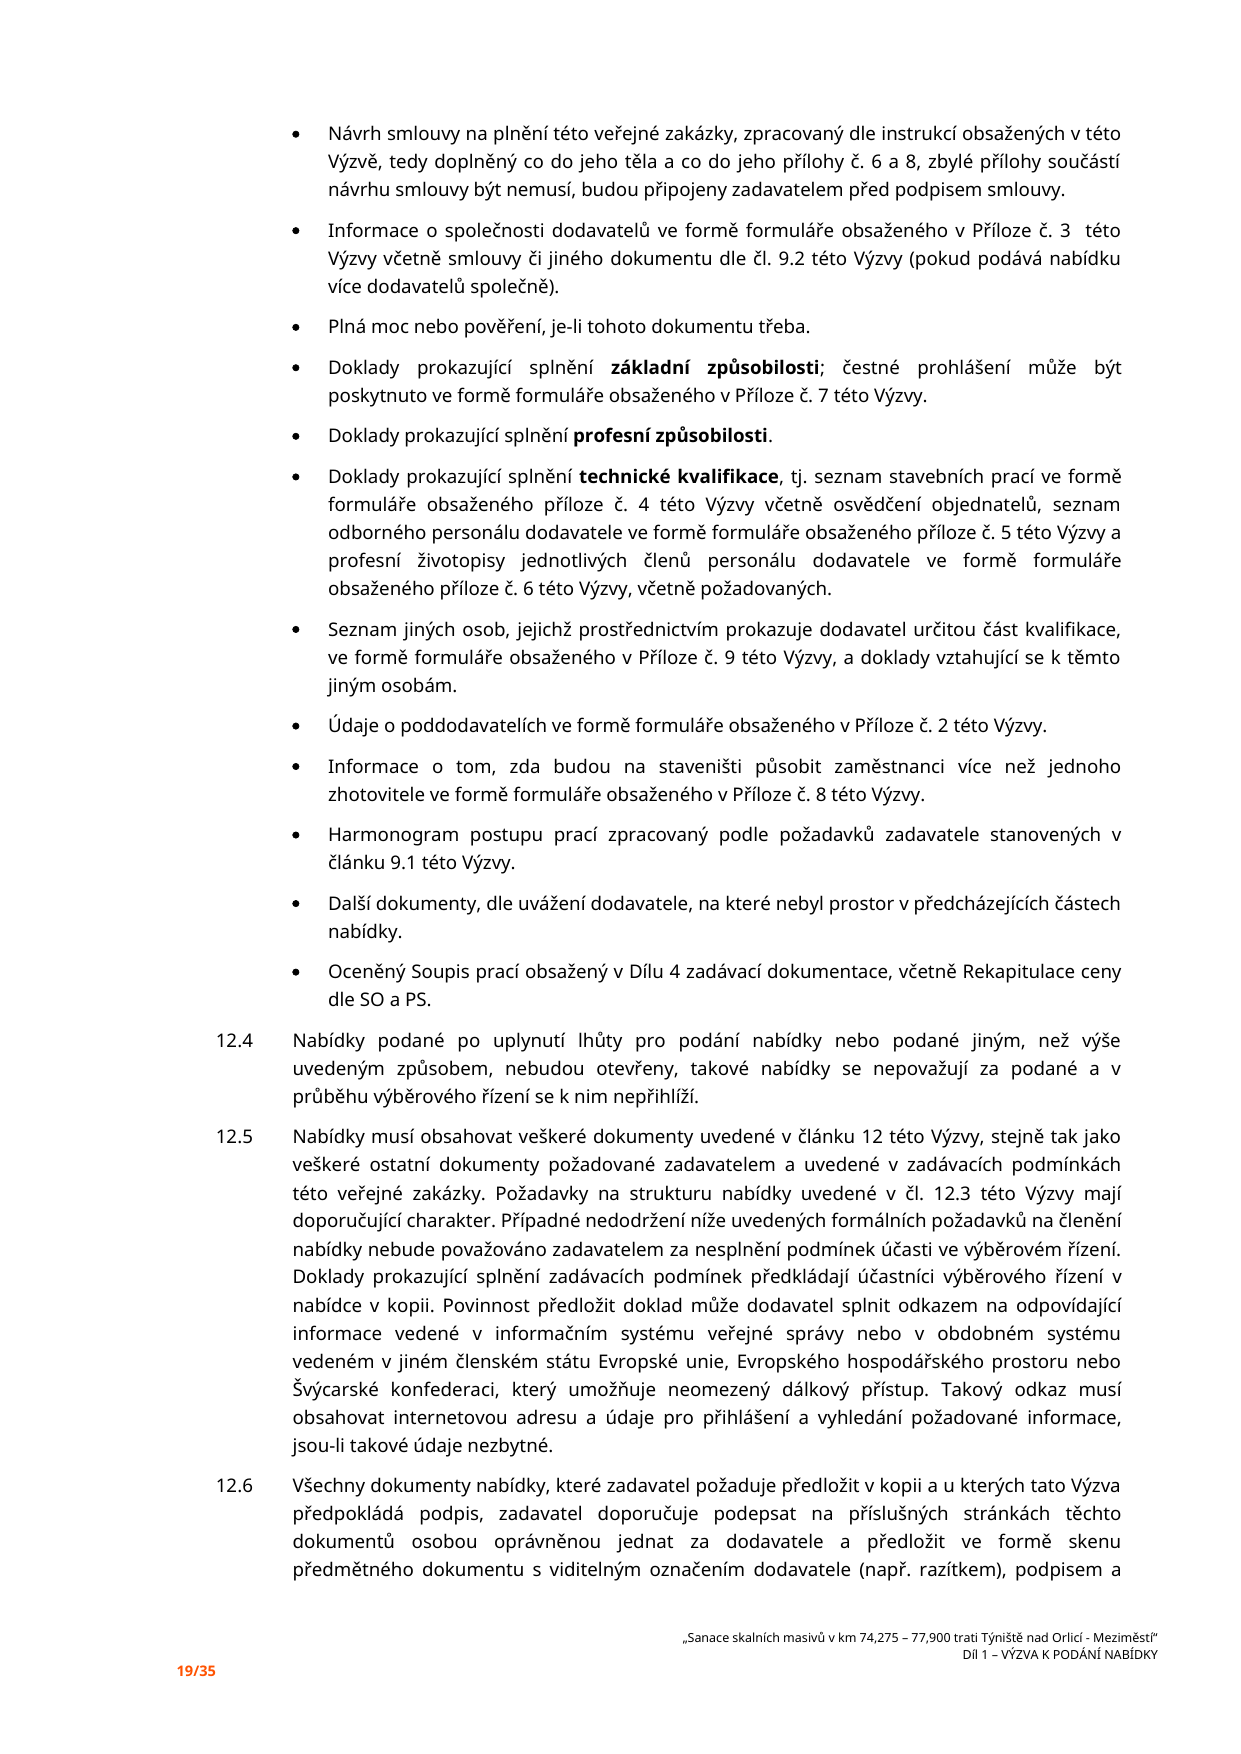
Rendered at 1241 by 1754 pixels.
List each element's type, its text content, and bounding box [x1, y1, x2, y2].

text Doklady prokazující splnění technické kvalifikace, tj. seznam stavebních prací ve formě formuláře obsaženého příloze č. 4 této Výzvy včetně osvědčení objednatelů, seznam odborného personálu dodavatele ve formě formuláře obsaženého příloze č. 5 této Výzvy a profesní životopisy jednotlivých členů personálu dodavatele ve formě formuláře obsaženého příloze č. 6 této Výzvy, včetně požadovaných. [292, 463, 1122, 601]
text Nabídky musí obsahovat veškeré dokumenty uvedené v článku 12 této Výzvy, stejně tak jako veškeré ostatní dokumenty požadované zadavatelem a uvedené v zadávacích podmínkách této veřejné zakázky. Požadavky na strukturu nabídky uvedené v čl. 12.3 této Výzvy mají doporučující charakter. Případné nedodržení níže uvedených formálních požadavků na členění nabídky nebude považováno zadavatelem za nesplnění podmínek účasti ve výběrovém řízení. Doklady prokazující splnění zadávacích podmínek předkládají účastníci výběrového řízení v nabídce v kopii. Povinnost předložit doklad může dodavatel splnit odkazem na odpovídající informace vedené v informačním systému veřejné správy nebo v obdobném systému vedeném v jiném členském státu Evropské unie, Evropského hospodářského prostoru nebo Švýcarské konfederaci, který umožňuje neomezený dálkový přístup. Takový odkaz musí obsahovat internetovou adresu a údaje pro přihlášení a vyhledání požadované informace, jsou-li takové údaje nezbytné. [216, 1124, 1122, 1457]
text Informace o tom, zda budou na staveništi působit zaměstnanci více než jednoho zhotovitele ve formě formuláře obsaženého v Příloze č. 8 této Výzvy. [292, 753, 1122, 807]
text Návrh smlouvy na plnění této veřejné zakázky, zpracovaný dle instrukcí obsažených v této Výzvě, tedy doplněný co do jeho těla a co do jeho přílohy č. 6 a 8, zbylé přílohy součástí návrhu smlouvy být nemusí, budou připojeny zadavatelem před podpisem smlouvy. [292, 121, 1122, 202]
text Informace o společnosti dodavatelů ve formě formuláře obsaženého v Příloze č. 3 této Výzvy včetně smlouvy či jiného dokumentu dle čl. 9.2 této Výzvy (pokud podává nabídku více dodavatelů společně). [292, 217, 1122, 299]
text Harmonogram postupu prací zpracovaný podle požadavků zadavatele stanovených v článku 9.1 této Výzvy. [292, 822, 1122, 875]
text Seznam jiných osob, jejichž prostřednictvím prokazuje dodavatel určitou část kvalifikace, ve formě formuláře obsaženého v Příloze č. 9 této Výzvy, a doklady vztahující se k těmto jiným osobám. [292, 616, 1122, 697]
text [216, 1472, 1122, 1582]
text Další dokumenty, dle uvážení dodavatele, na které nebyl prostor v předcházejících částech nabídky. [292, 890, 1122, 944]
text Údaje o poddodavatelích ve formě formuláře obsaženého v Příloze č. 2 této Výzvy. [292, 712, 1122, 738]
text Plná moc nebo pověření, je-li tohoto dokumentu třeba. [292, 314, 1122, 339]
text Doklady prokazující splnění základní způsobilosti; čestné prohlášení může být poskytnuto ve formě formuláře obsaženého v Příloze č. 7 této Výzvy. [292, 354, 1122, 408]
text Oceněný Soupis prací obsažený v Dílu 4 zadávací dokumentace, včetně Rekapitulace ceny dle SO a PS. [292, 959, 1122, 1012]
text Nabídky podané po uplynutí lhůty pro podání nabídky nebo podané jiným, než výše uvedeným způsobem, nebudou otevřeny, takové nabídky se nepovažují za podané a v průběhu výběrového řízení se k nim nepřihlíží. [216, 1027, 1122, 1109]
text Doklady prokazující splnění profesní způsobilosti. [292, 423, 1122, 448]
